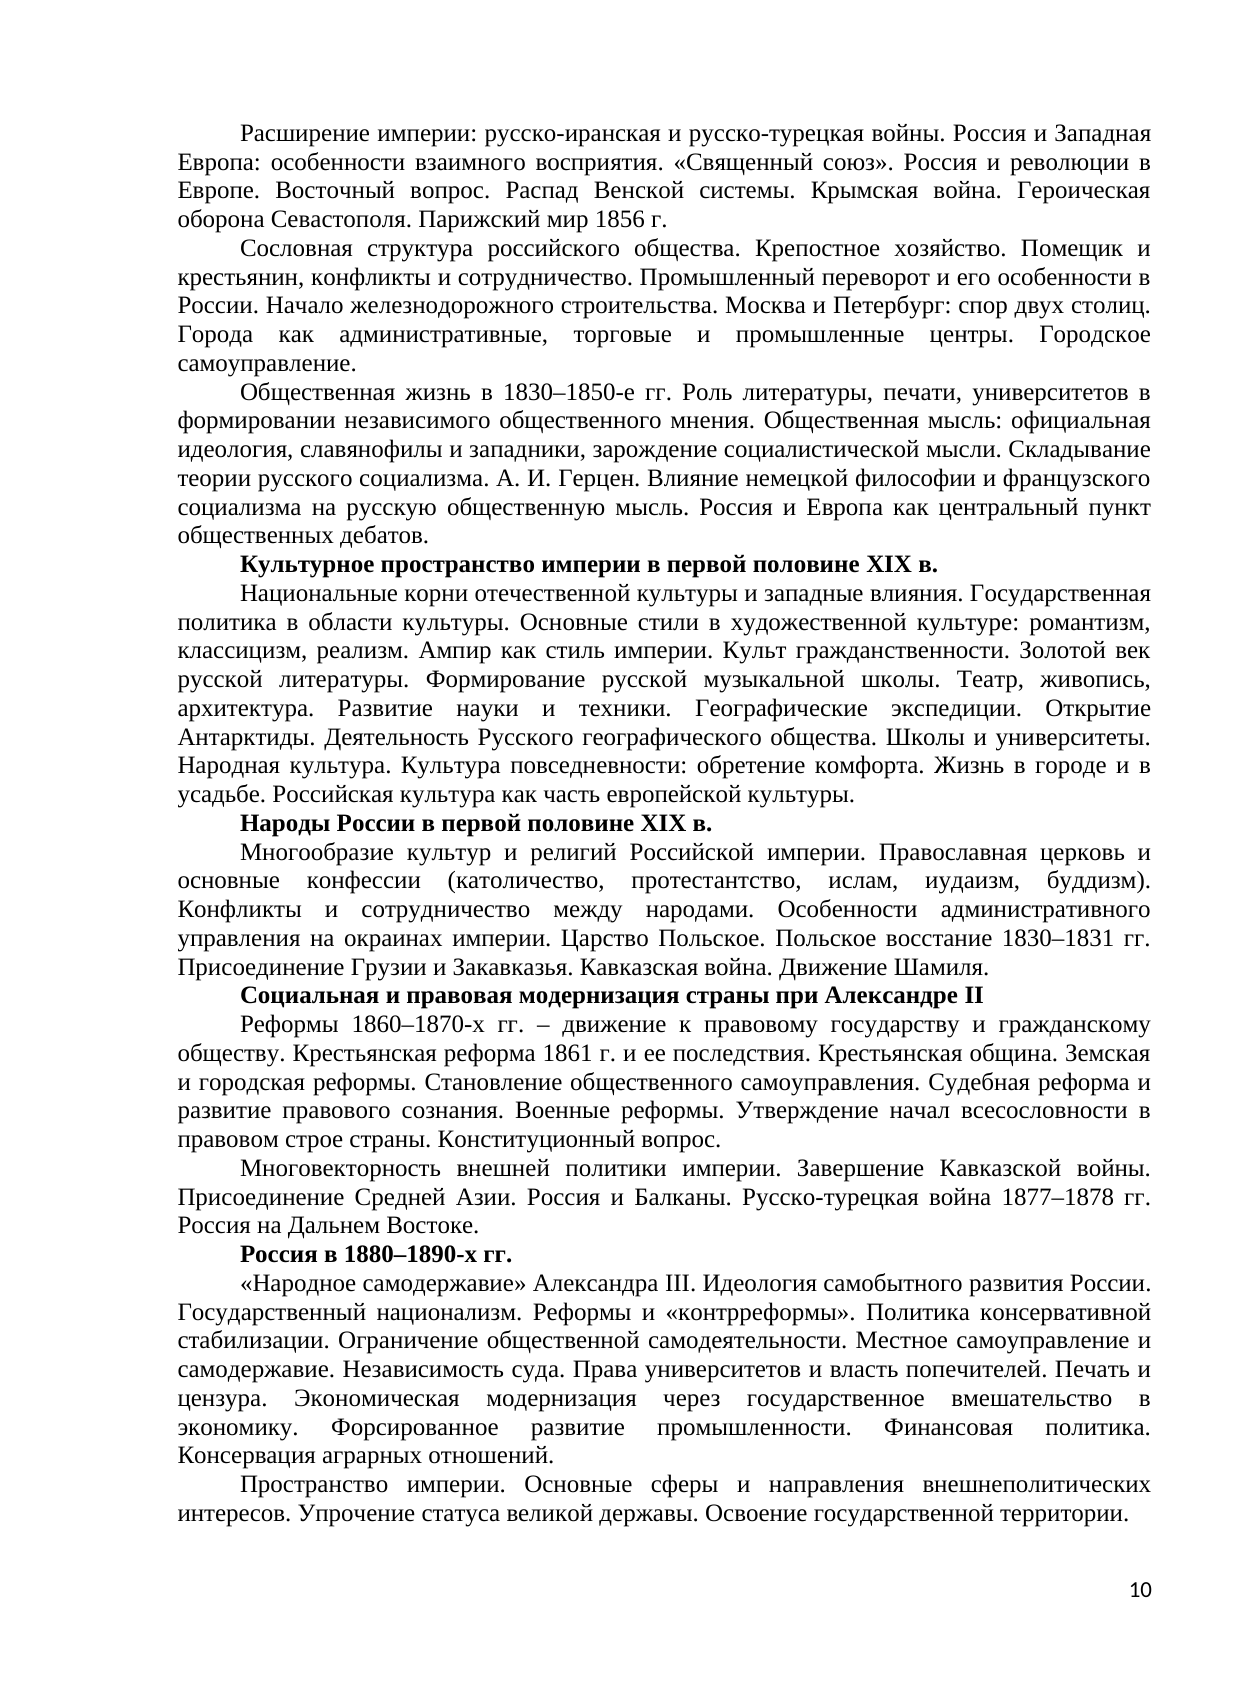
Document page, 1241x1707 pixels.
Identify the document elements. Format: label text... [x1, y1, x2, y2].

text Сословная структура российского общества. Крепостное хозяйство. Помещик и крестьянин, конфликты и сотрудничество. Промышленный переворот и его особенности в России. Начало железнодорожного строительства. Москва и Петербург: спор двух столиц. Города как административные, торговые и промышленные центры. Городское самоуправление. [177, 233, 1152, 377]
text Социальная и правовая модернизация страны при Александре II [177, 981, 1152, 1009]
text Россия в 1880–1890-х гг. [177, 1239, 1152, 1268]
text Многообразие культур и религий Российской империи. Православная церковь и основные конфессии (католичество, протестантство, ислам, иудаизм, буддизм). Конфликты и сотрудничество между народами. Особенности административного управления на окраинах империи. Царство Польское. Польское восстание 1830–1831 гг. Присоединение Грузии и Закавказья. Кавказская война. Движение Шамиля. [177, 837, 1152, 981]
text Пространство империи. Основные сферы и направления внешнеполитических интересов. Упрочение статуса великой державы. Освоение государственной территории. [177, 1469, 1152, 1527]
text Многовекторность внешней политики империи. Завершение Кавказской войны. Присоединение Средней Азии. Россия и Балканы. Русско-турецкая война 1877–1878 гг. Россия на Дальнем Востоке. [177, 1153, 1152, 1239]
text «Народное самодержавие» Александра III. Идеология самобытного развития России. Государственный национализм. Реформы и «контрреформы». Политика консервативной стабилизации. Ограничение общественной самодеятельности. Местное самоуправление и самодержавие. Независимость суда. Права университетов и власть попечителей. Печать и цензура. Экономическая модернизация через государственное вмешательство в экономику. Форсированное развитие промышленности. Финансовая политика. Консервация аграрных отношений. [177, 1268, 1152, 1469]
text Реформы 1860–1870-х гг. – движение к правовому государству и гражданскому обществу. Крестьянская реформа 1861 г. и ее последствия. Крестьянская община. Земская и городская реформы. Становление общественного самоуправления. Судебная реформа и развитие правового сознания. Военные реформы. Утверждение начал всесословности в правовом строе страны. Конституционный вопрос. [177, 1009, 1152, 1153]
text Национальные корни отечественной культуры и западные влияния. Государственная политика в области культуры. Основные стили в художественной культуре: романтизм, классицизм, реализм. Ампир как стиль империи. Культ гражданственности. Золотой век русской литературы. Формирование русской музыкальной школы. Театр, живопись, архитектура. Развитие науки и техники. Географические экспедиции. Открытие Антарктиды. Деятельность Русского географического общества. Школы и университеты. Народная культура. Культура повседневности: обретение комфорта. Жизнь в городе и в усадьбе. Российская культура как часть европейской культуры. [177, 578, 1152, 808]
text Культурное пространство империи в первой половине XIX в. [177, 549, 1152, 578]
text Общественная жизнь в 1830–1850-е гг. Роль литературы, печати, университетов в формировании независимого общественного мнения. Общественная мысль: официальная идеология, славянофилы и западники, зарождение социалистической мысли. Складывание теории русского социализма. А. И. Герцен. Влияние немецкой философии и французского социализма на русскую общественную мысль. Россия и Европа как центральный пункт общественных дебатов. [177, 377, 1152, 549]
text Народы России в первой половине XIX в. [177, 808, 1152, 837]
text Расширение империи: русско-иранская и русско-турецкая войны. Россия и Западная Европа: особенности взаимного восприятия. «Священный союз». Россия и революции в Европе. Восточный вопрос. Распад Венской системы. Крымская война. Героическая оборона Севастополя. Парижский мир 1856 г. [177, 118, 1152, 233]
